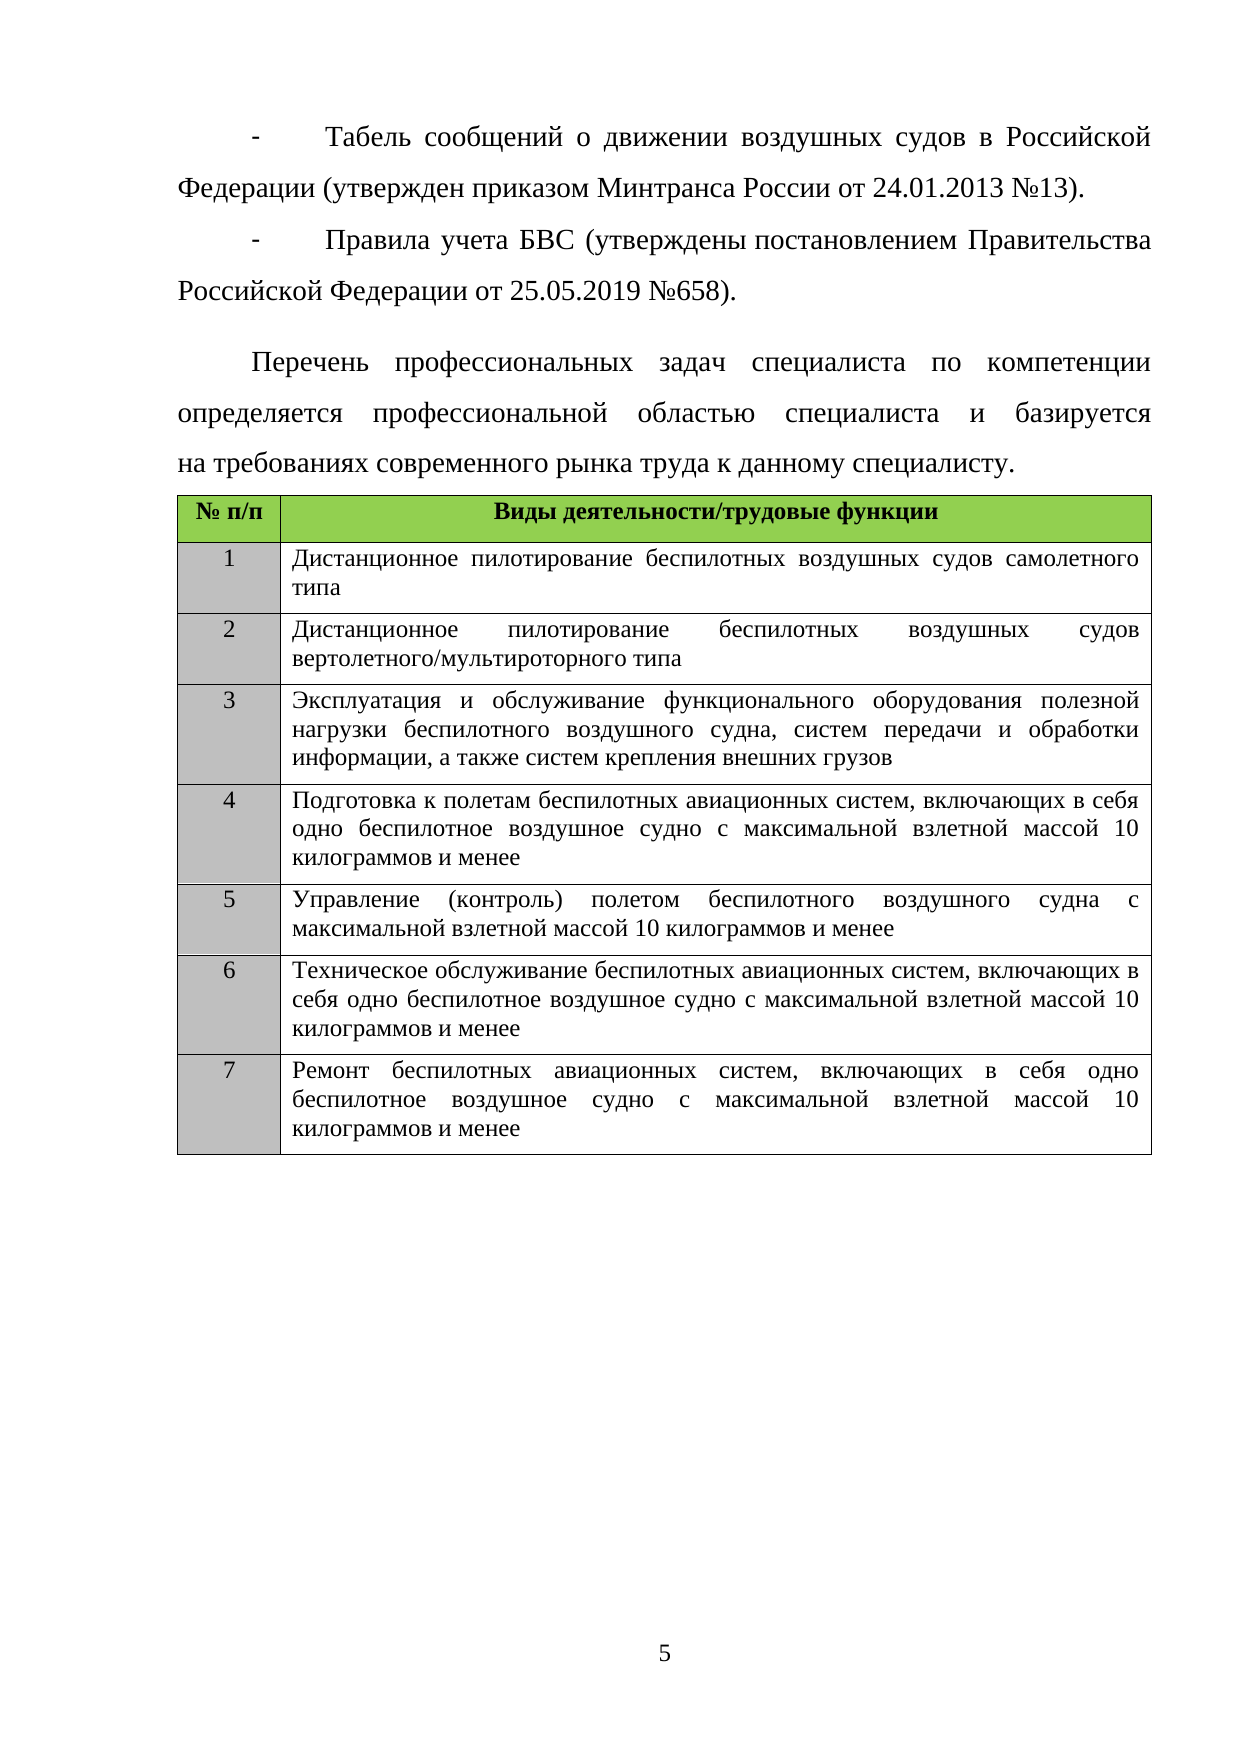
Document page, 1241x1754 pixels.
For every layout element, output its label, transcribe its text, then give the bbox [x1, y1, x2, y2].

table_header Виды деятельности/трудовые функции [281, 496, 1151, 542]
table_cell 2 [178, 614, 280, 684]
table_cell Дистанционное пилотирование беспилотных воздушных судов самолетного типа [281, 543, 1151, 613]
table_cell Дистанционное пилотирование беспилотных воздушных судов вертолетного/мультироторного типа [281, 614, 1151, 684]
table_cell 3 [178, 685, 280, 784]
table_header № п/п [178, 496, 280, 542]
table_cell 1 [178, 543, 280, 613]
table_cell 5 [178, 885, 280, 954]
table_cell Ремонт беспилотных авиационных систем, включающих в себя одно беспилотное воздушное судно с максимальной взлетной массой 10 килограммов и менее [281, 1055, 1151, 1154]
table_cell Подготовка к полетам беспилотных авиационных систем, включающих в себя одно беспилотное воздушное судно с максимальной взлетной массой 10 килограммов и менее [281, 785, 1151, 883]
list Табель сообщений о движении воздушных судов в Российской Федерации (утвержден приказом Минтранса России от 24.01.2013 №13). [177, 118, 1152, 204]
table_cell 7 [178, 1055, 280, 1154]
table_cell Техническое обслуживание беспилотных авиационных систем, включающих в себя одно беспилотное воздушное судно с максимальной взлетной массой 10 килограммов и менее [281, 956, 1151, 1054]
table_cell Эксплуатация и обслуживание функционального оборудования полезной нагрузки беспилотного воздушного судна, систем передачи и обработки информации, а также систем крепления внешних грузов [281, 685, 1151, 784]
table_cell 4 [178, 785, 280, 883]
table_cell Управление (контроль) полетом беспилотного воздушного судна с максимальной взлетной массой 10 килограммов и менее [281, 885, 1151, 954]
text Перечень профессиональных задач специалиста по компетенции определяется профессиональной областью специалиста и базируется на требованиях современного рынка труда к данному специалисту. [177, 344, 1152, 478]
table_cell 6 [178, 956, 280, 1054]
list Правила учета БВС (утверждены постановлением Правительства Российской Федерации от 25.05.2019 №658). [177, 221, 1152, 307]
